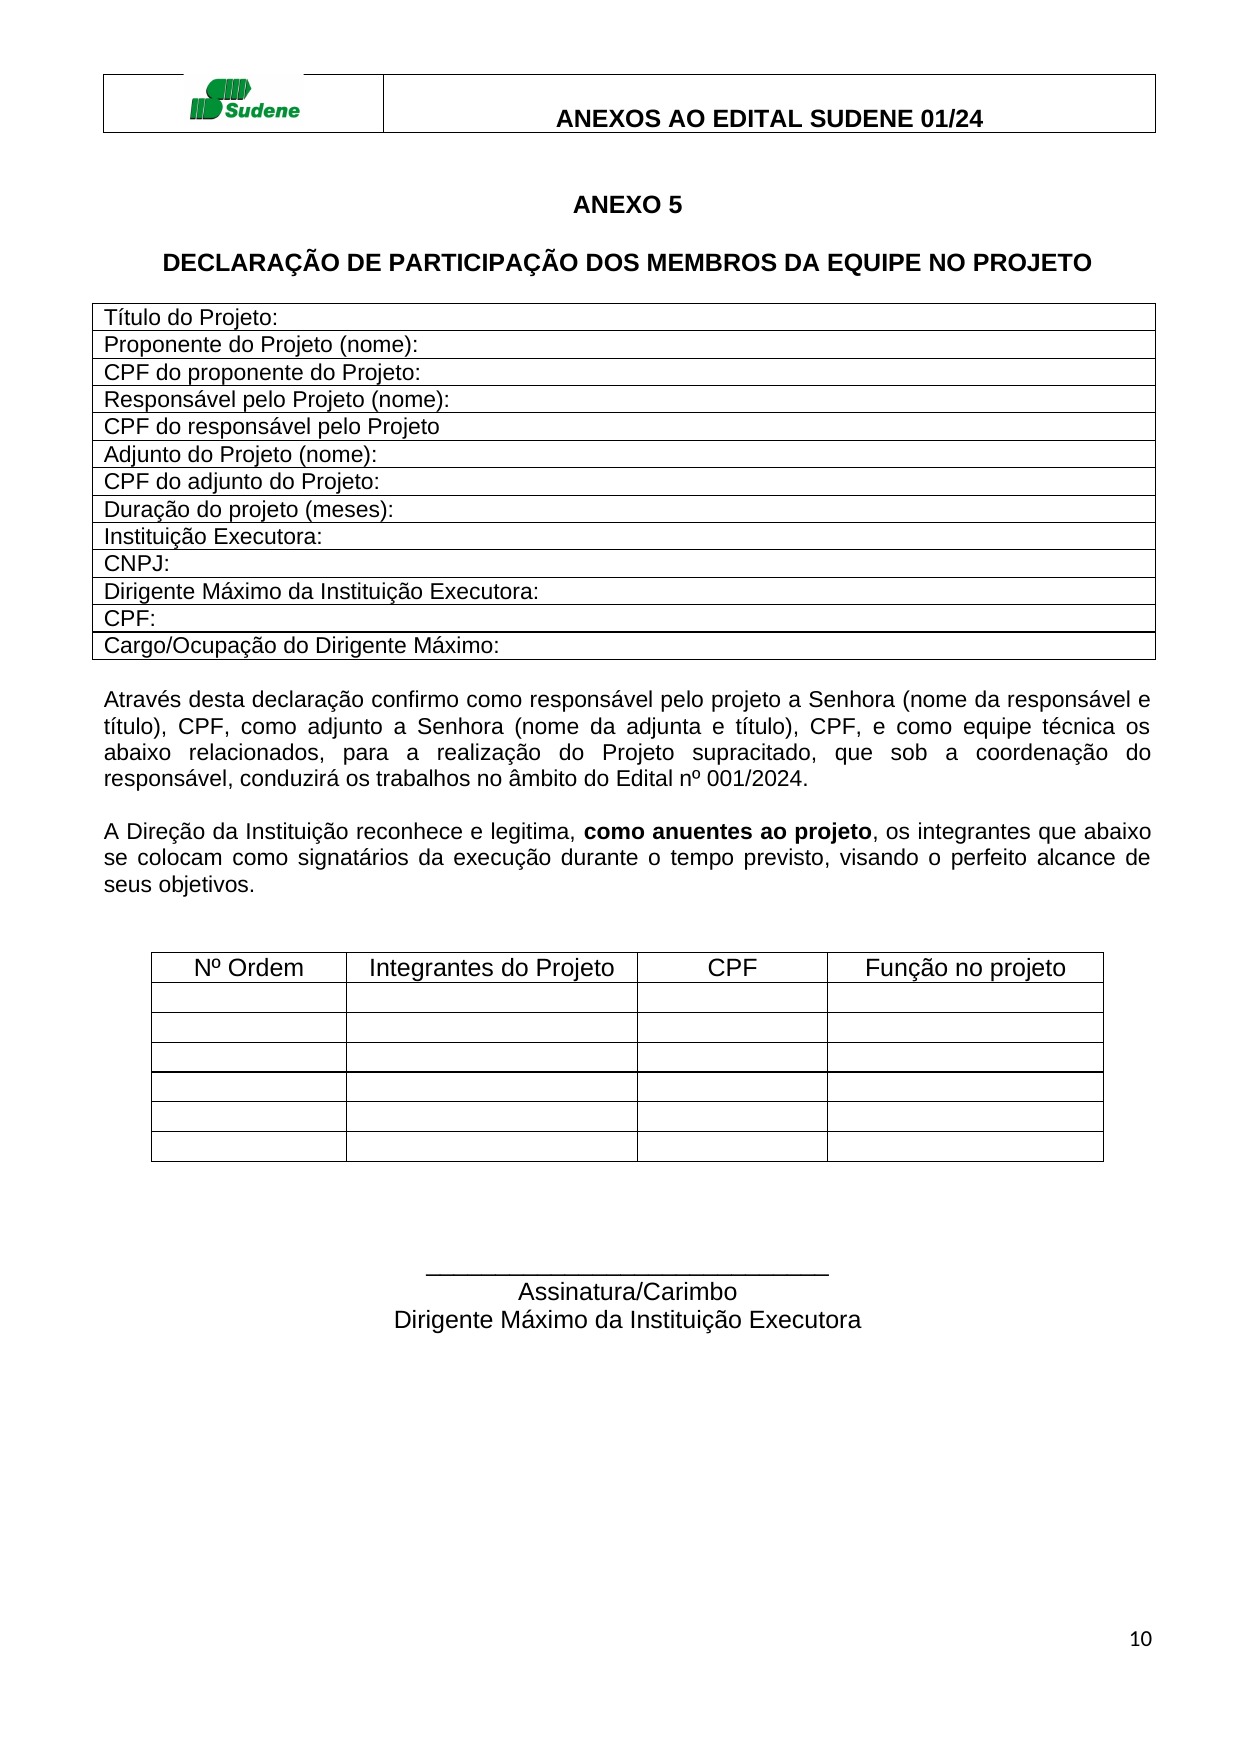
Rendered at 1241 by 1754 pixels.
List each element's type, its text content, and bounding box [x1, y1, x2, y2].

table_header Nº Ordem [152, 953, 346, 982]
table_cell [347, 1013, 637, 1042]
table_header Função no projeto [828, 953, 1103, 982]
table_cell [347, 1043, 637, 1071]
table_cell [828, 1102, 1103, 1131]
table_cell [638, 1013, 827, 1042]
table_cell Adjunto do Projeto (nome): [93, 441, 1155, 467]
table_cell [828, 1043, 1103, 1071]
table_cell [347, 983, 637, 1012]
table_header CPF [638, 953, 827, 982]
table_cell CPF do proponente do Projeto: [93, 359, 1155, 385]
table_cell Cargo/Ocupação do Dirigente Máximo: [93, 633, 1155, 659]
table_cell [638, 1043, 827, 1071]
table_cell [638, 1073, 827, 1101]
picture [183, 74, 304, 125]
table_header Título do Projeto: [93, 304, 1155, 330]
table_cell CPF: [93, 605, 1155, 631]
table_cell [828, 1073, 1103, 1101]
text DECLARAÇÃO DE PARTICIPAÇÃO DOS MEMBROS DA EQUIPE NO PROJETO [103, 248, 1152, 276]
table_cell CPF do responsável pelo Projeto [93, 413, 1155, 440]
table_cell Responsável pelo Projeto (nome): [93, 386, 1155, 412]
table_header Integrantes do Projeto [347, 953, 637, 982]
table_cell [828, 1013, 1103, 1042]
table_cell [638, 1102, 827, 1131]
table_cell [828, 1132, 1103, 1161]
table_cell Instituição Executora: [93, 523, 1155, 549]
text _____________________________ [103, 1248, 1152, 1277]
text ANEXO 5 [103, 190, 1152, 219]
table_cell [638, 983, 827, 1012]
table_cell [152, 983, 346, 1012]
table_cell [828, 983, 1103, 1012]
table_cell [152, 1073, 346, 1101]
table_cell [152, 1043, 346, 1071]
table_cell [152, 1132, 346, 1161]
text Dirigente Máximo da Instituição Executora [103, 1306, 1152, 1334]
table_cell [152, 1102, 346, 1131]
table_cell [152, 1013, 346, 1042]
text Assinatura/Carimbo [103, 1277, 1152, 1306]
table_cell Duração do projeto (meses): [93, 496, 1155, 522]
table_cell Dirigente Máximo da Instituição Executora: [93, 578, 1155, 604]
table_cell CPF do adjunto do Projeto: [93, 468, 1155, 494]
table_cell [347, 1102, 637, 1131]
table_cell CNPJ: [93, 550, 1155, 577]
text A Direção da Instituição reconhece e legitima, como anuentes ao projeto, os integrantes que abaixo se colocam como signatários da execução durante o tempo previsto, visando o perfeito alcance de seus objetivos. [103, 818, 1152, 897]
table_cell Proponente do Projeto (nome): [93, 331, 1155, 357]
table_cell [347, 1073, 637, 1101]
table_cell [347, 1132, 637, 1161]
text Através desta declaração confirmo como responsável pelo projeto a Senhora (nome da responsável e título), CPF, como adjunto a Senhora (nome da adjunta e título), CPF, e como equipe técnica os abaixo relacionados, para a realização do Projeto supracitado, que sob a coordenação do responsável, conduzirá os trabalhos no âmbito do Edital nº 001/2024. [103, 686, 1152, 792]
table_cell [638, 1132, 827, 1161]
